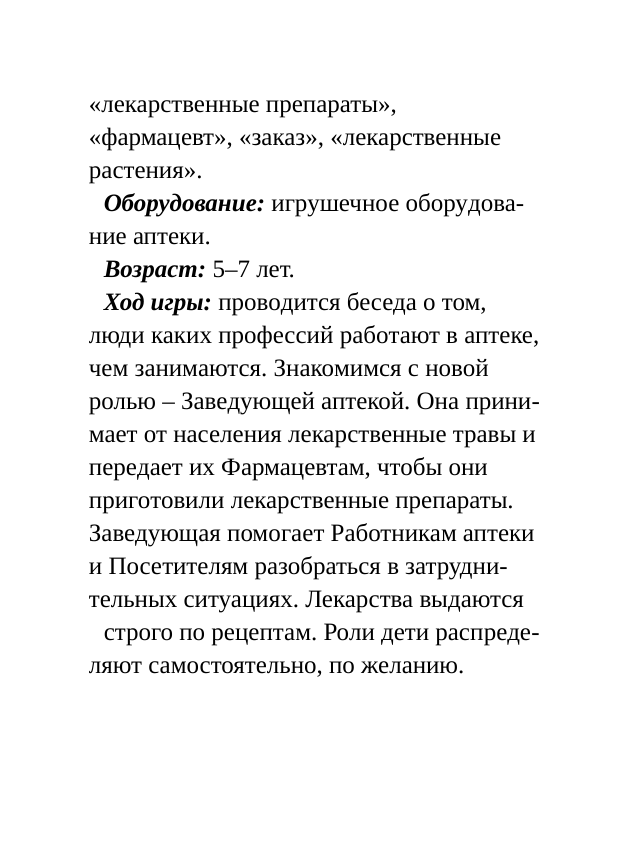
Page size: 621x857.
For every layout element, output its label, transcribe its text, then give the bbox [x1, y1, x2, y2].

text Возраст: 5–7 лет. [89, 254, 546, 282]
text строго по рецептам. Роли дети распределяют самостоятельно, по желанию. [89, 617, 546, 679]
text Оборудование: игрушечное оборудование аптеки. [89, 188, 546, 249]
text Ход игры: проводится беседа о том, люди каких профессий работают в аптеке, чем занимаются. Знакомимся с новой ролью – Заведующей аптекой. Она принимает от населения лекарственные травы и передает их Фармацевтам, чтобы они приготовили лекарственные препараты. Заведующая помогает Работникам аптеки и Посетителям разобраться в затруднительных ситуациях. Лекарства выдаются [89, 287, 546, 613]
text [89, 89, 546, 183]
